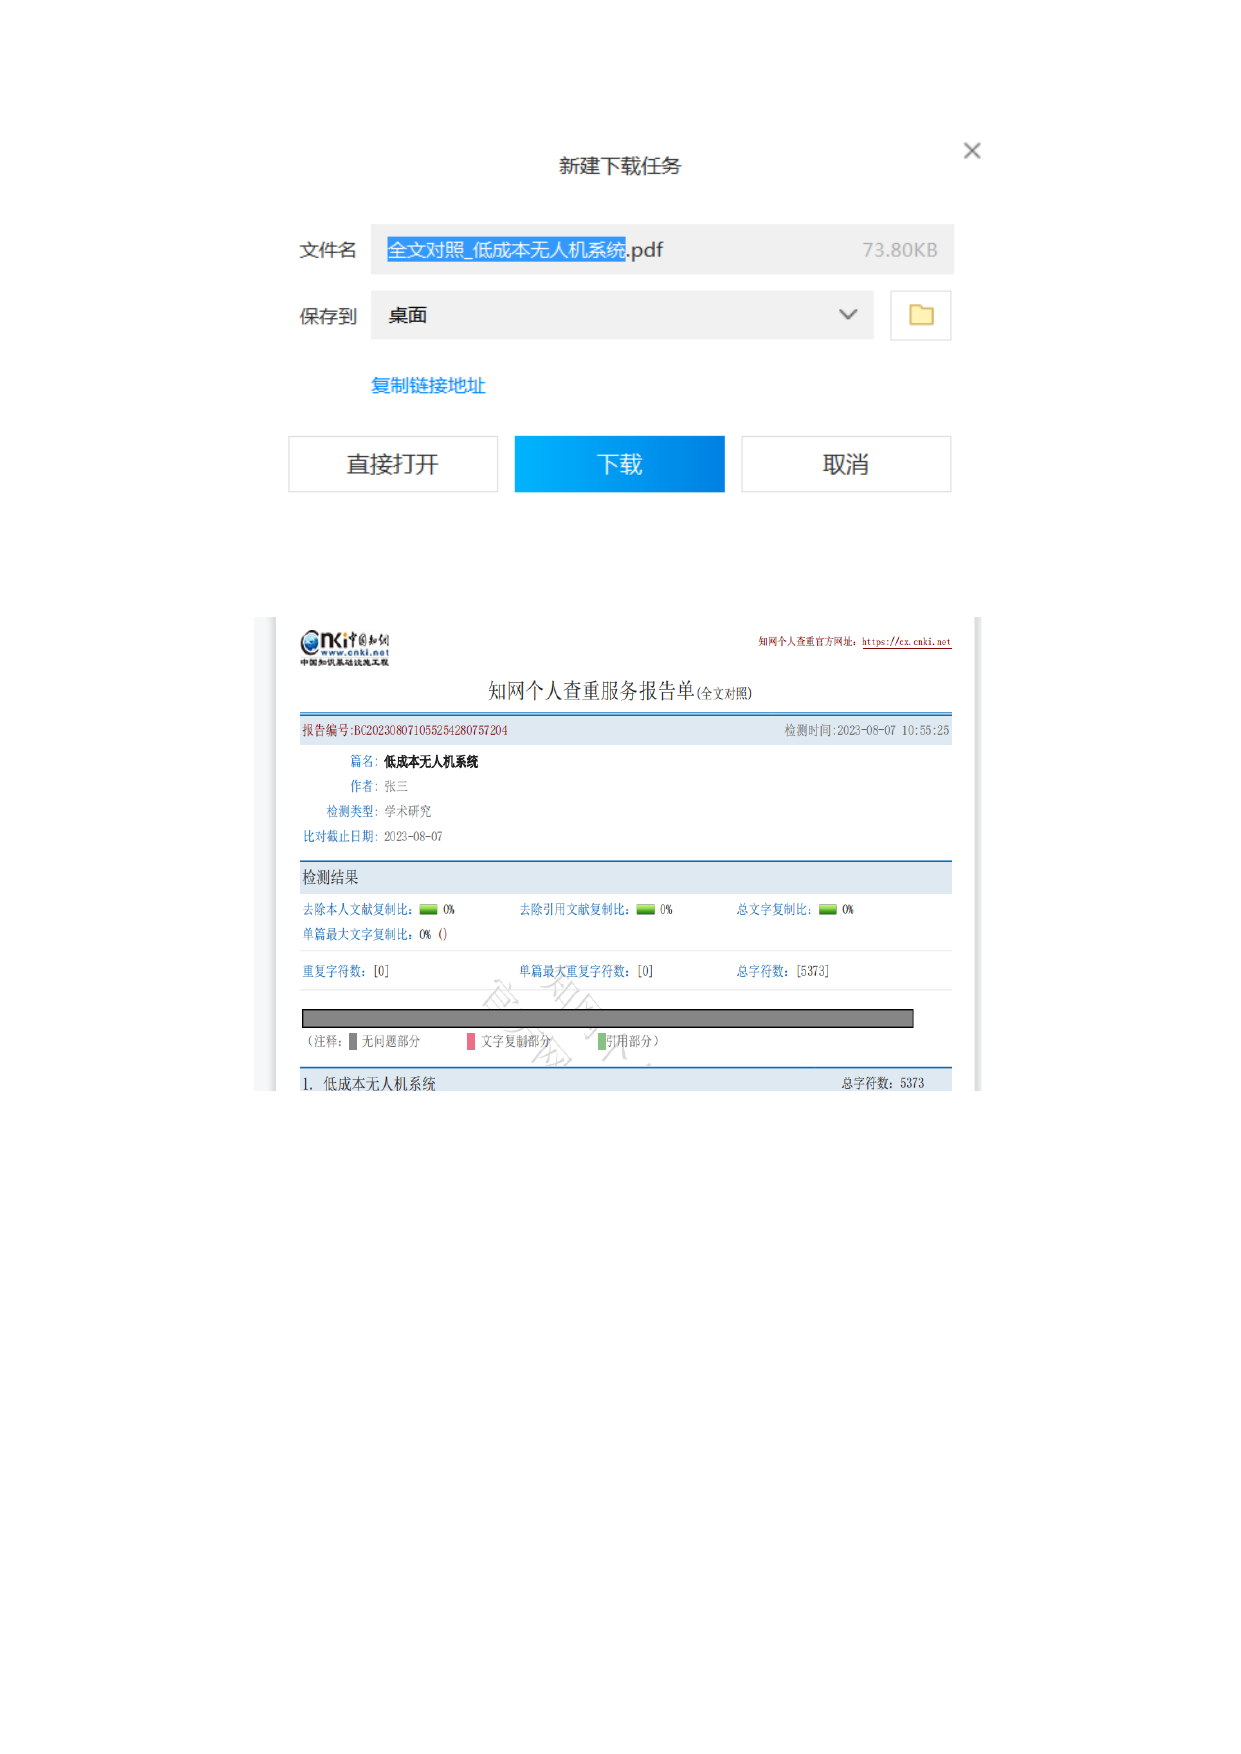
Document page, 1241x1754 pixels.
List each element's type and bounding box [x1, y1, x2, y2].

picture [254, 617, 982, 1091]
picture [254, 129, 986, 525]
